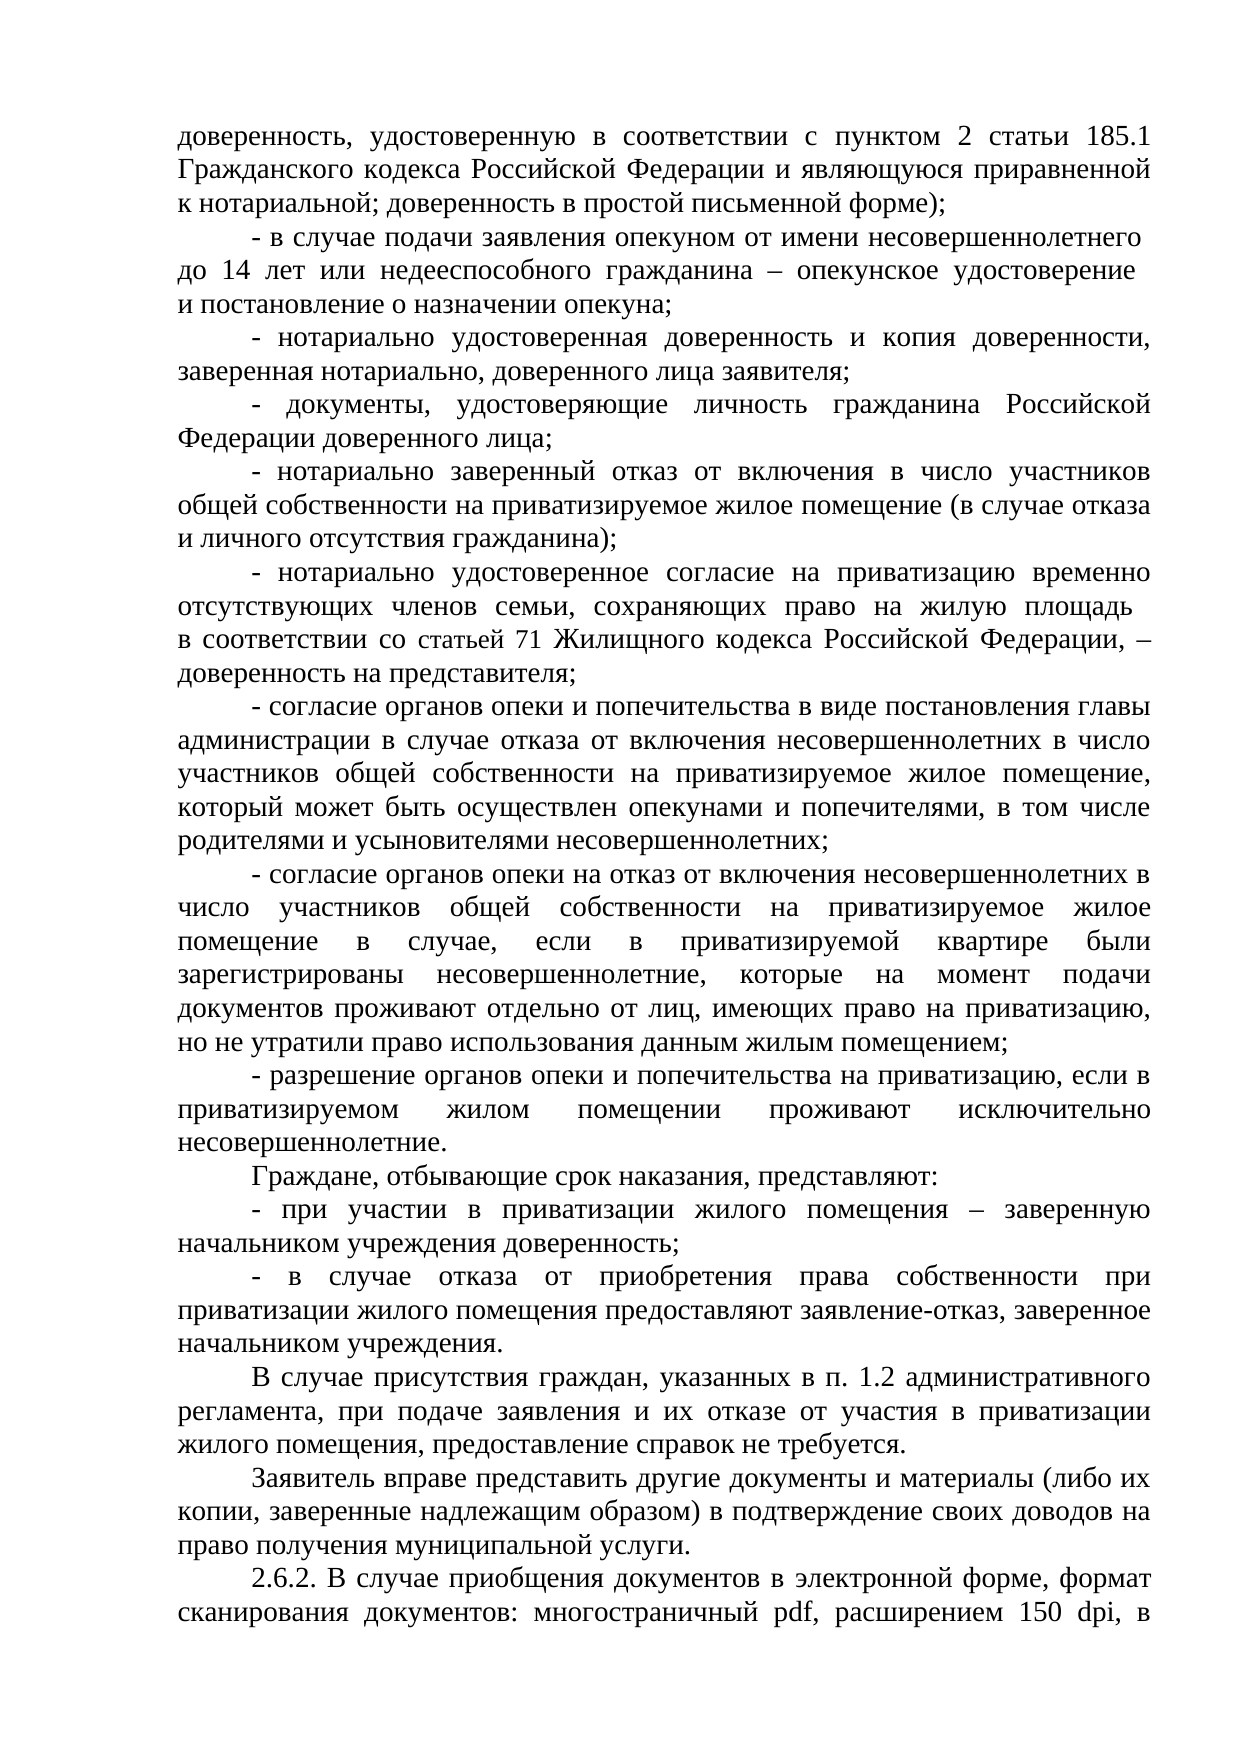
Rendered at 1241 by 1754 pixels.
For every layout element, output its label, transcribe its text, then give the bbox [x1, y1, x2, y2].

text - разрешение органов опеки и попечительства на приватизацию, если в приватизируемом жилом помещении проживают исключительно несовершеннолетние. [177, 1057, 1152, 1158]
text - в случае подачи заявления опекуном от имени несовершеннолетнего до 14 лет или недееспособного гражданина – опекунское удостоверение и постановление о назначении опекуна; [177, 219, 1152, 319]
text - документы, удостоверяющие личность гражданина Российской Федерации доверенного лица; [177, 386, 1152, 453]
text - в случае отказа от приобретения права собственности при приватизации жилого помещения предоставляют заявление-отказ, заверенное начальником учреждения. [177, 1258, 1152, 1359]
text - согласие органов опеки на отказ от включения несовершеннолетних в число участников общей собственности на приватизируемое жилое помещение в случае, если в приватизируемой квартире были зарегистрированы несовершеннолетние, которые на момент подачи документов проживают отдельно от лиц, имеющих право на приватизацию, но не утратили право использования данным жилым помещением; [177, 856, 1152, 1057]
text В случае присутствия граждан, указанных в п. 1.2 административного регламента, при подаче заявления и их отказе от участия в приватизации жилого помещения, предоставление справок не требуется. [177, 1359, 1152, 1460]
text - при участии в приватизации жилого помещения – заверенную начальником учреждения доверенность; [177, 1191, 1152, 1258]
text Граждане, отбывающие срок наказания, представляют: [177, 1158, 1152, 1191]
text - согласие органов опеки и попечительства в виде постановления главы администрации в случае отказа от включения несовершеннолетних в число участников общей собственности на приватизируемое жилое помещение, который может быть осуществлен опекунами и попечителями, в том числе родителями и усыновителями несовершеннолетних; [177, 688, 1152, 856]
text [177, 118, 1152, 219]
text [177, 1560, 1152, 1627]
text - нотариально удостоверенное согласие на приватизацию временно отсутствующих членов семьи, сохраняющих право на жилую площадь в соответствии со статьей 71 Жилищного кодекса Российской Федерации, – доверенность на представителя; [177, 554, 1152, 688]
text Заявитель вправе представить другие документы и материалы (либо их копии, заверенные надлежащим образом) в подтверждение своих доводов на право получения муниципальной услуги. [177, 1460, 1152, 1560]
list - нотариально заверенный отказ от включения в число участников общей собственности на приватизируемое жилое помещение (в случае отказа и личного отсутствия гражданина); [177, 453, 1152, 554]
text - нотариально удостоверенная доверенность и копия доверенности, заверенная нотариально, доверенного лица заявителя; [177, 319, 1152, 386]
